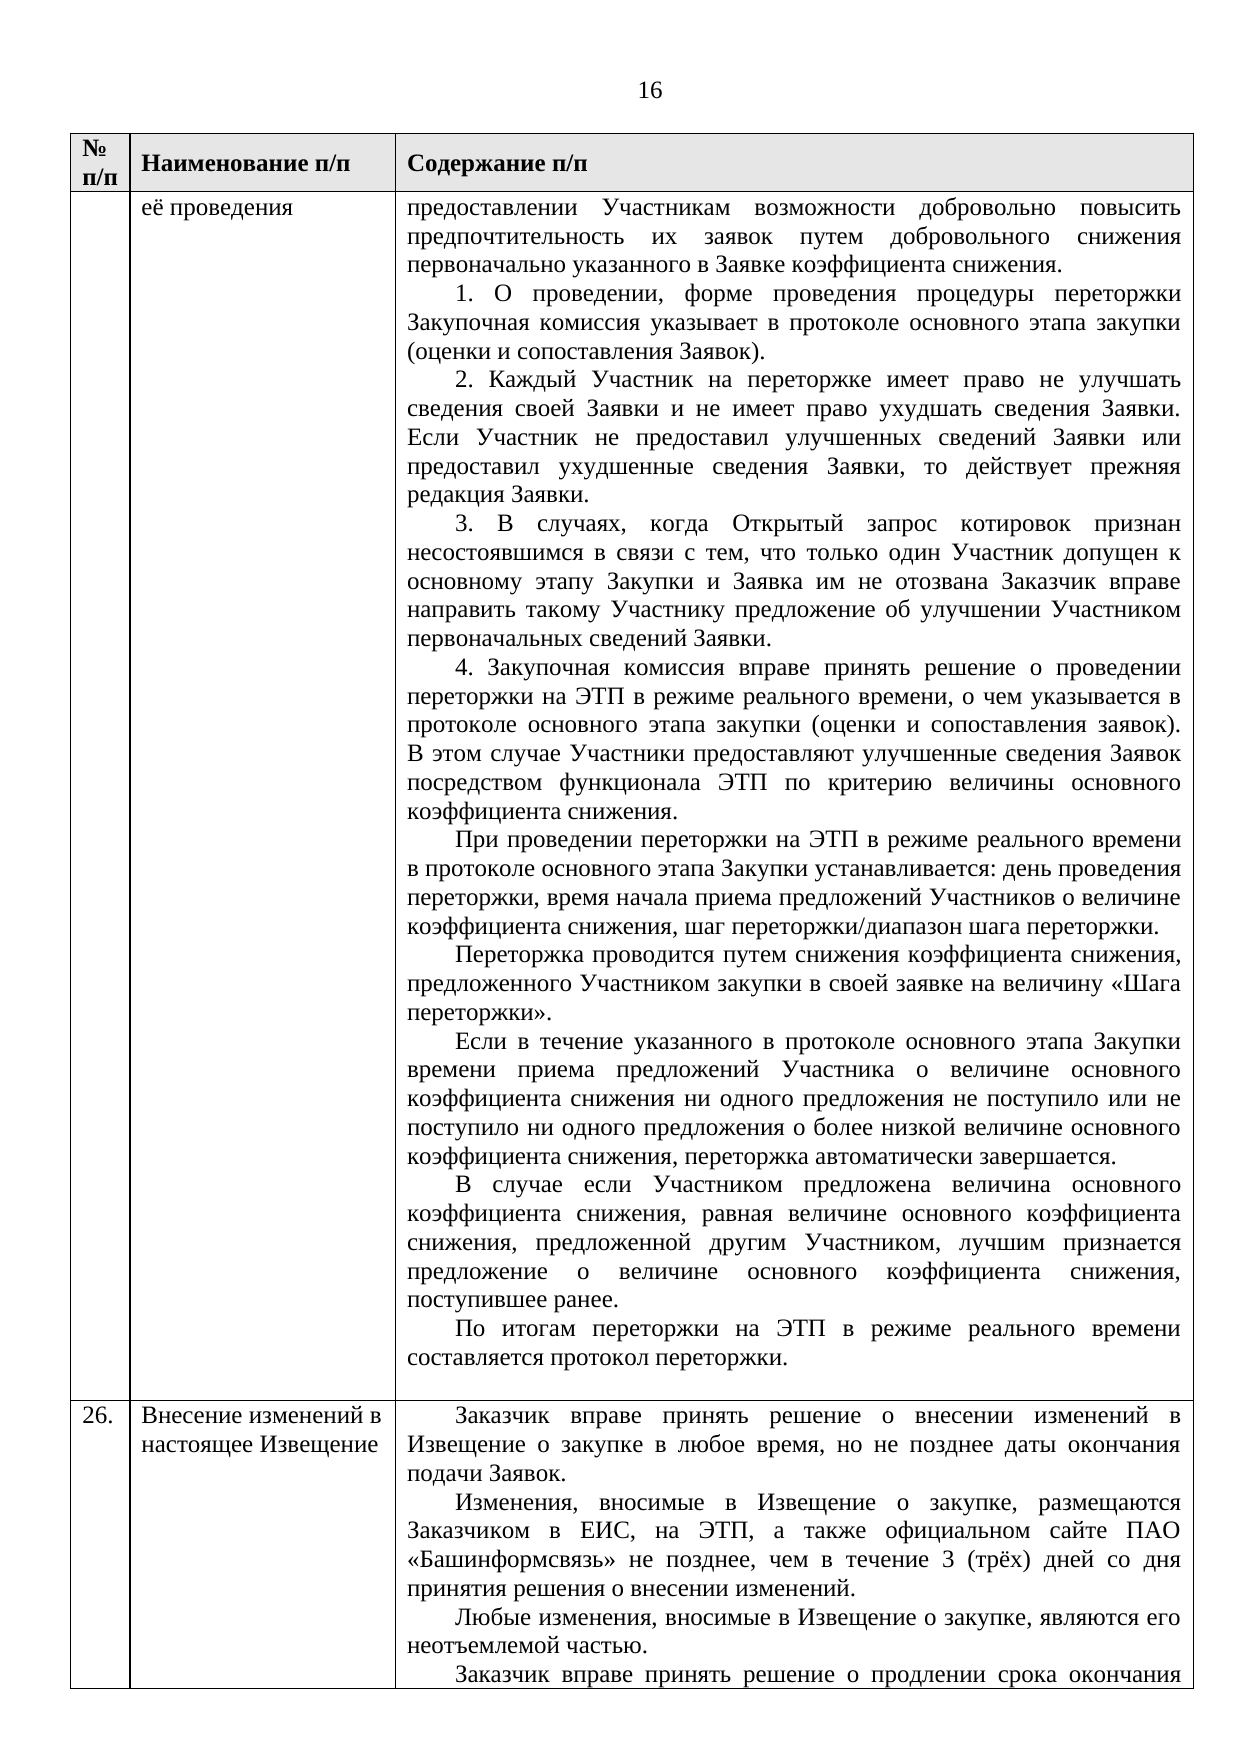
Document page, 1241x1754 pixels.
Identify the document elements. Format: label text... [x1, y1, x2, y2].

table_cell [396, 192, 1193, 1399]
table_header Наименование п/п [131, 134, 395, 191]
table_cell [396, 1401, 1193, 1688]
table_cell [71, 192, 129, 1399]
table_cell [131, 192, 395, 1399]
table_header Содержание п/п [396, 134, 1193, 191]
table_header № п/п [71, 134, 129, 191]
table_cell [131, 1401, 395, 1688]
table_cell [71, 1401, 129, 1688]
